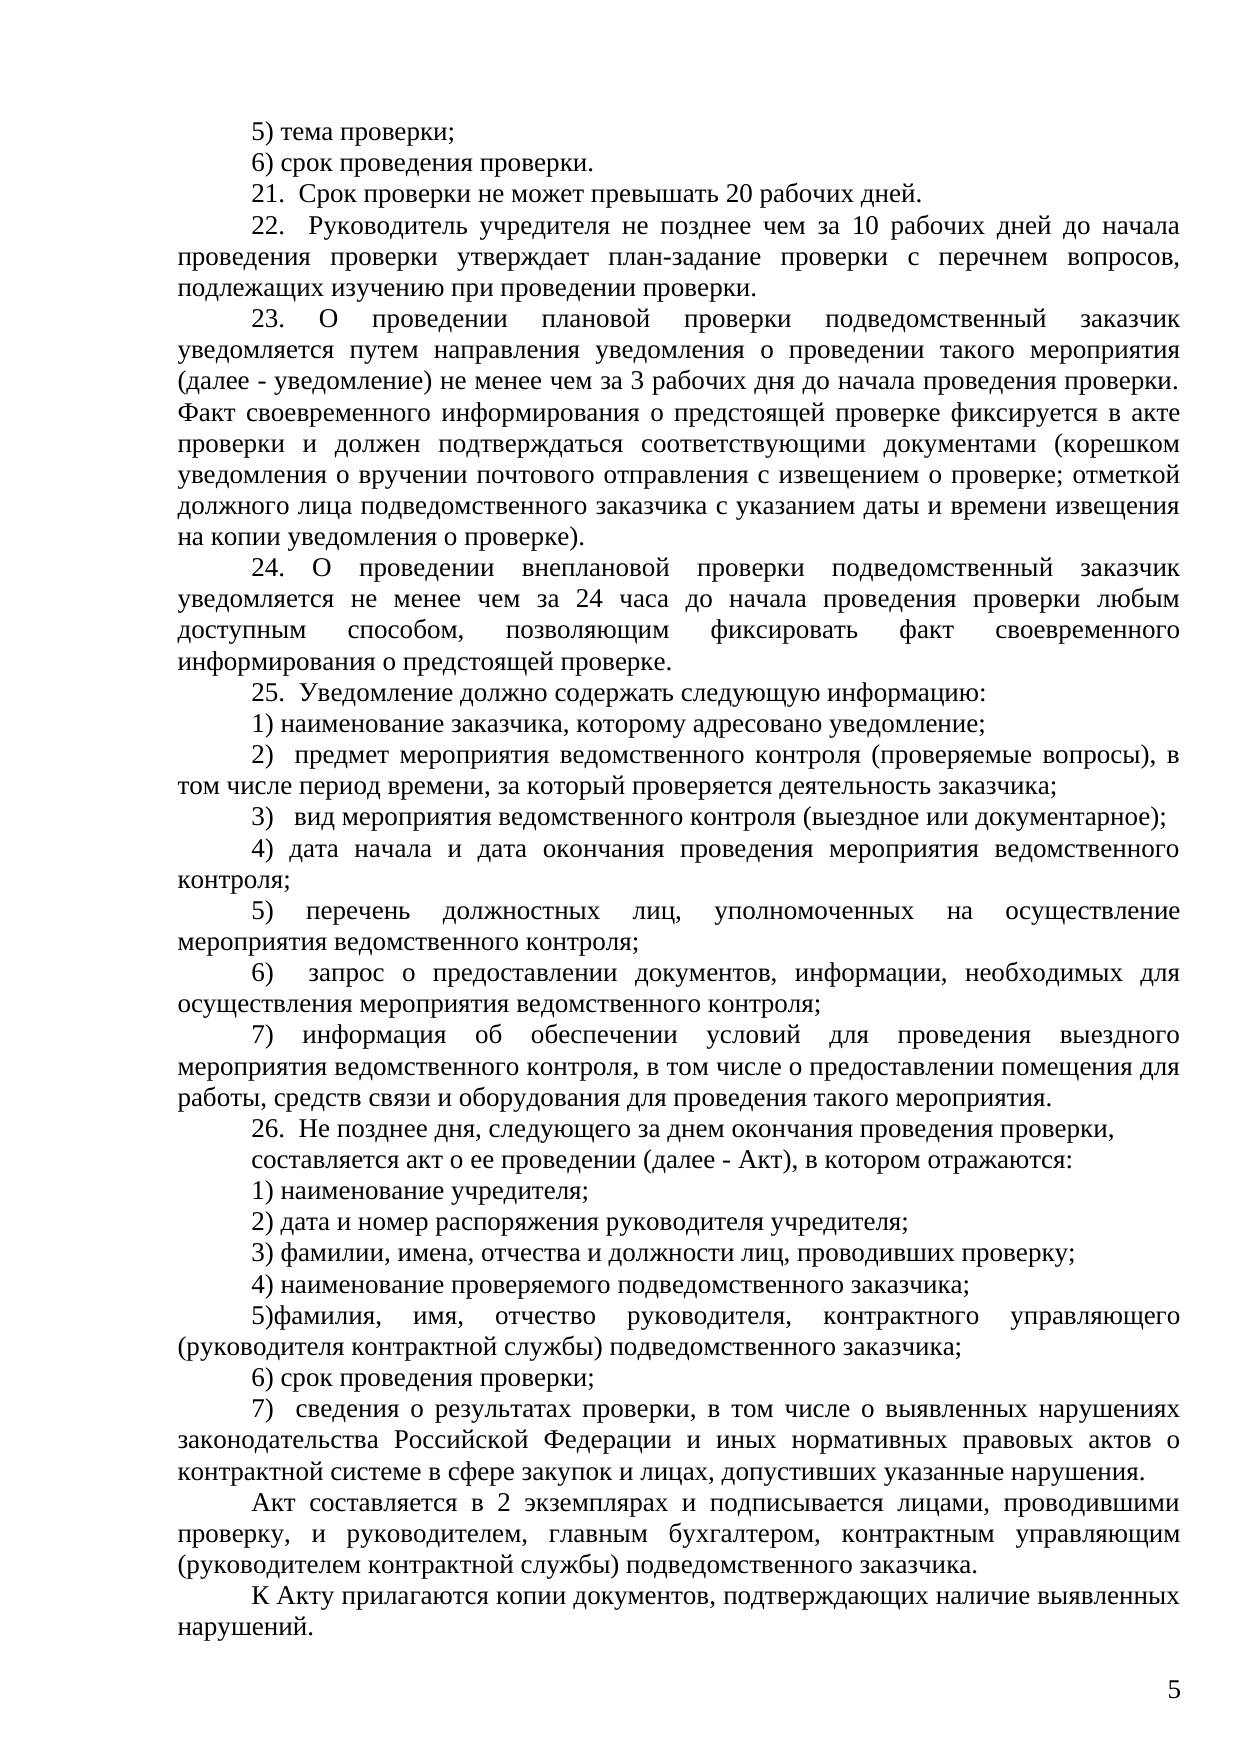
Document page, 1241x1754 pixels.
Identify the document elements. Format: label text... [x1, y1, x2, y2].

text составляется акт о ее проведении (далее - Акт), в котором отражаются: [177, 1143, 1181, 1174]
text 26. Не позднее дня, следующего за днем окончания проведения проверки, [177, 1112, 1181, 1143]
text 21. Срок проверки не может превышать 20 рабочих дней. [177, 178, 1181, 209]
text 5)фамилия, имя, отчество руководителя, контрактного управляющего (руководителя контрактной службы) подведомственного заказчика; [177, 1299, 1181, 1361]
text 24. О проведении внеплановой проверки подведомственный заказчик уведомляется не менее чем за 24 часа до начала проведения проверки любым доступным способом, позволяющим фиксировать факт своевременного информирования о предстоящей проверке. [177, 551, 1181, 676]
text 6) срок проведения проверки. [177, 146, 1181, 178]
text 23. О проведении плановой проверки подведомственный заказчик уведомляется путем направления уведомления о проведении такого мероприятия (далее - уведомление) не менее чем за 3 рабочих дня до начала проведения проверки. Факт своевременного информирования о предстоящей проверке фиксируется в акте проверки и должен подтверждаться соответствующими документами (корешком уведомления о вручении почтового отправления с извещением о проверке; отметкой должного лица подведомственного заказчика с указанием даты и времени извещения на копии уведомления о проверке). [177, 302, 1181, 551]
text 6) срок проведения проверки; [177, 1361, 1181, 1392]
text 5) перечень должностных лиц, уполномоченных на осуществление мероприятия ведомственного контроля; [177, 894, 1181, 956]
text К Акту прилагаются копии документов, подтверждающих наличие выявленных нарушений. [177, 1579, 1181, 1641]
text 25. Уведомление должно содержать следующую информацию: [177, 676, 1181, 707]
text 22. Руководитель учредителя не позднее чем за 10 рабочих дней до начала проведения проверки утверждает план-задание проверки с перечнем вопросов, подлежащих изучению при проведении проверки. [177, 209, 1181, 302]
text 5) тема проверки; [177, 115, 1181, 146]
text 1) наименование учредителя; [177, 1174, 1181, 1205]
text 7) информация об обеспечении условий для проведения выездного мероприятия ведомственного контроля, в том числе о предоставлении помещения для работы, средств связи и оборудования для проведения такого мероприятия. [177, 1018, 1181, 1112]
text 3) вид мероприятия ведомственного контроля (выездное или документарное); [177, 801, 1181, 832]
text 1) наименование заказчика, которому адресовано уведомление; [177, 707, 1181, 738]
text 4) наименование проверяемого подведомственного заказчика; [177, 1268, 1181, 1299]
text 3) фамилии, имена, отчества и должности лиц, проводивших проверку; [177, 1237, 1181, 1268]
text Акт составляется в 2 экземплярах и подписывается лицами, проводившими проверку, и руководителем, главным бухгалтером, контрактным управляющим (руководителем контрактной службы) подведомственного заказчика. [177, 1486, 1181, 1579]
text 7) сведения о результатах проверки, в том числе о выявленных нарушениях законодательства Российской Федерации и иных нормативных правовых актов о контрактной системе в сфере закупок и лицах, допустивших указанные нарушения. [177, 1392, 1181, 1486]
text 2) предмет мероприятия ведомственного контроля (проверяемые вопросы), в том числе период времени, за который проверяется деятельность заказчика; [177, 738, 1181, 801]
text 2) дата и номер распоряжения руководителя учредителя; [177, 1205, 1181, 1237]
text 6) запрос о предоставлении документов, информации, необходимых для осуществления мероприятия ведомственного контроля; [177, 956, 1181, 1018]
text 4) дата начала и дата окончания проведения мероприятия ведомственного контроля; [177, 832, 1181, 894]
